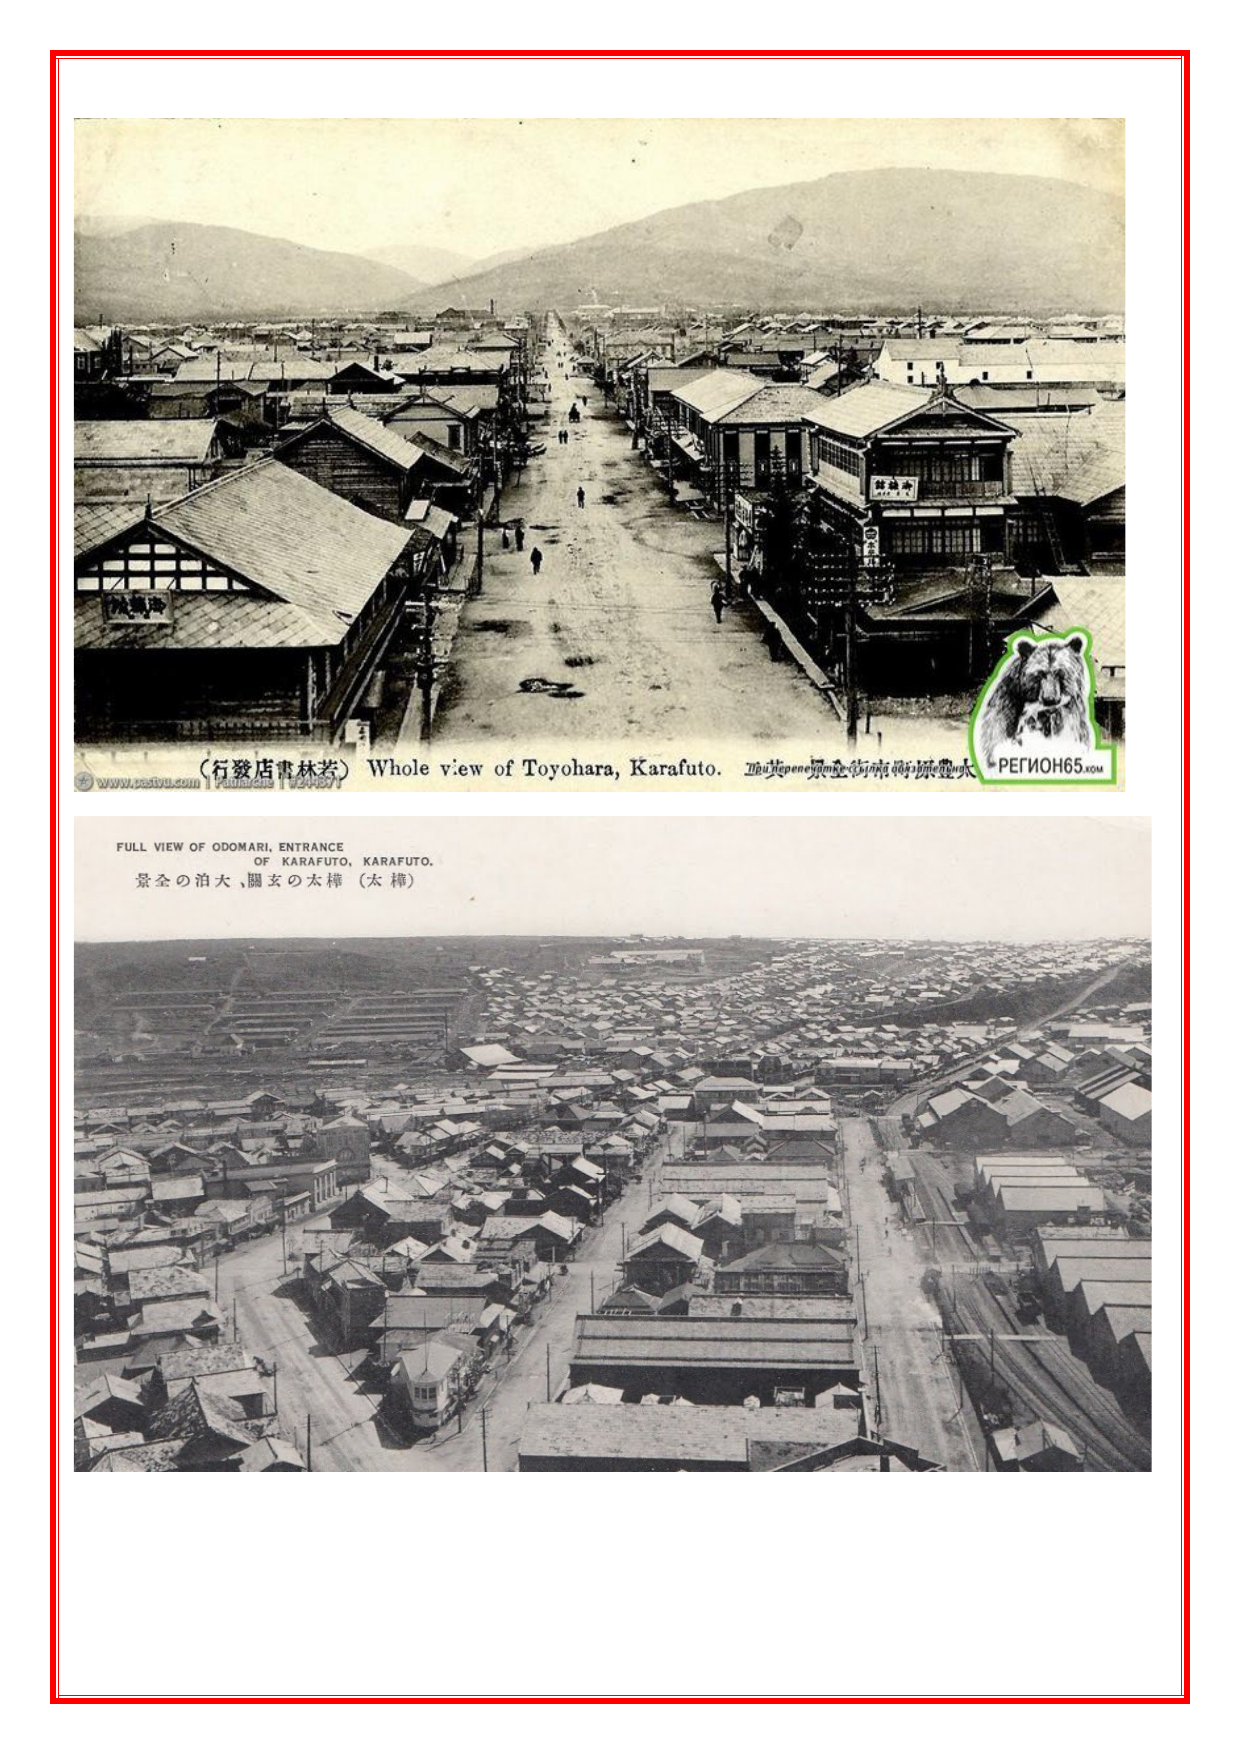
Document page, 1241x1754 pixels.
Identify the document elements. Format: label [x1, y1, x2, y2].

picture [73, 816, 1152, 1472]
picture [73, 118, 1126, 792]
